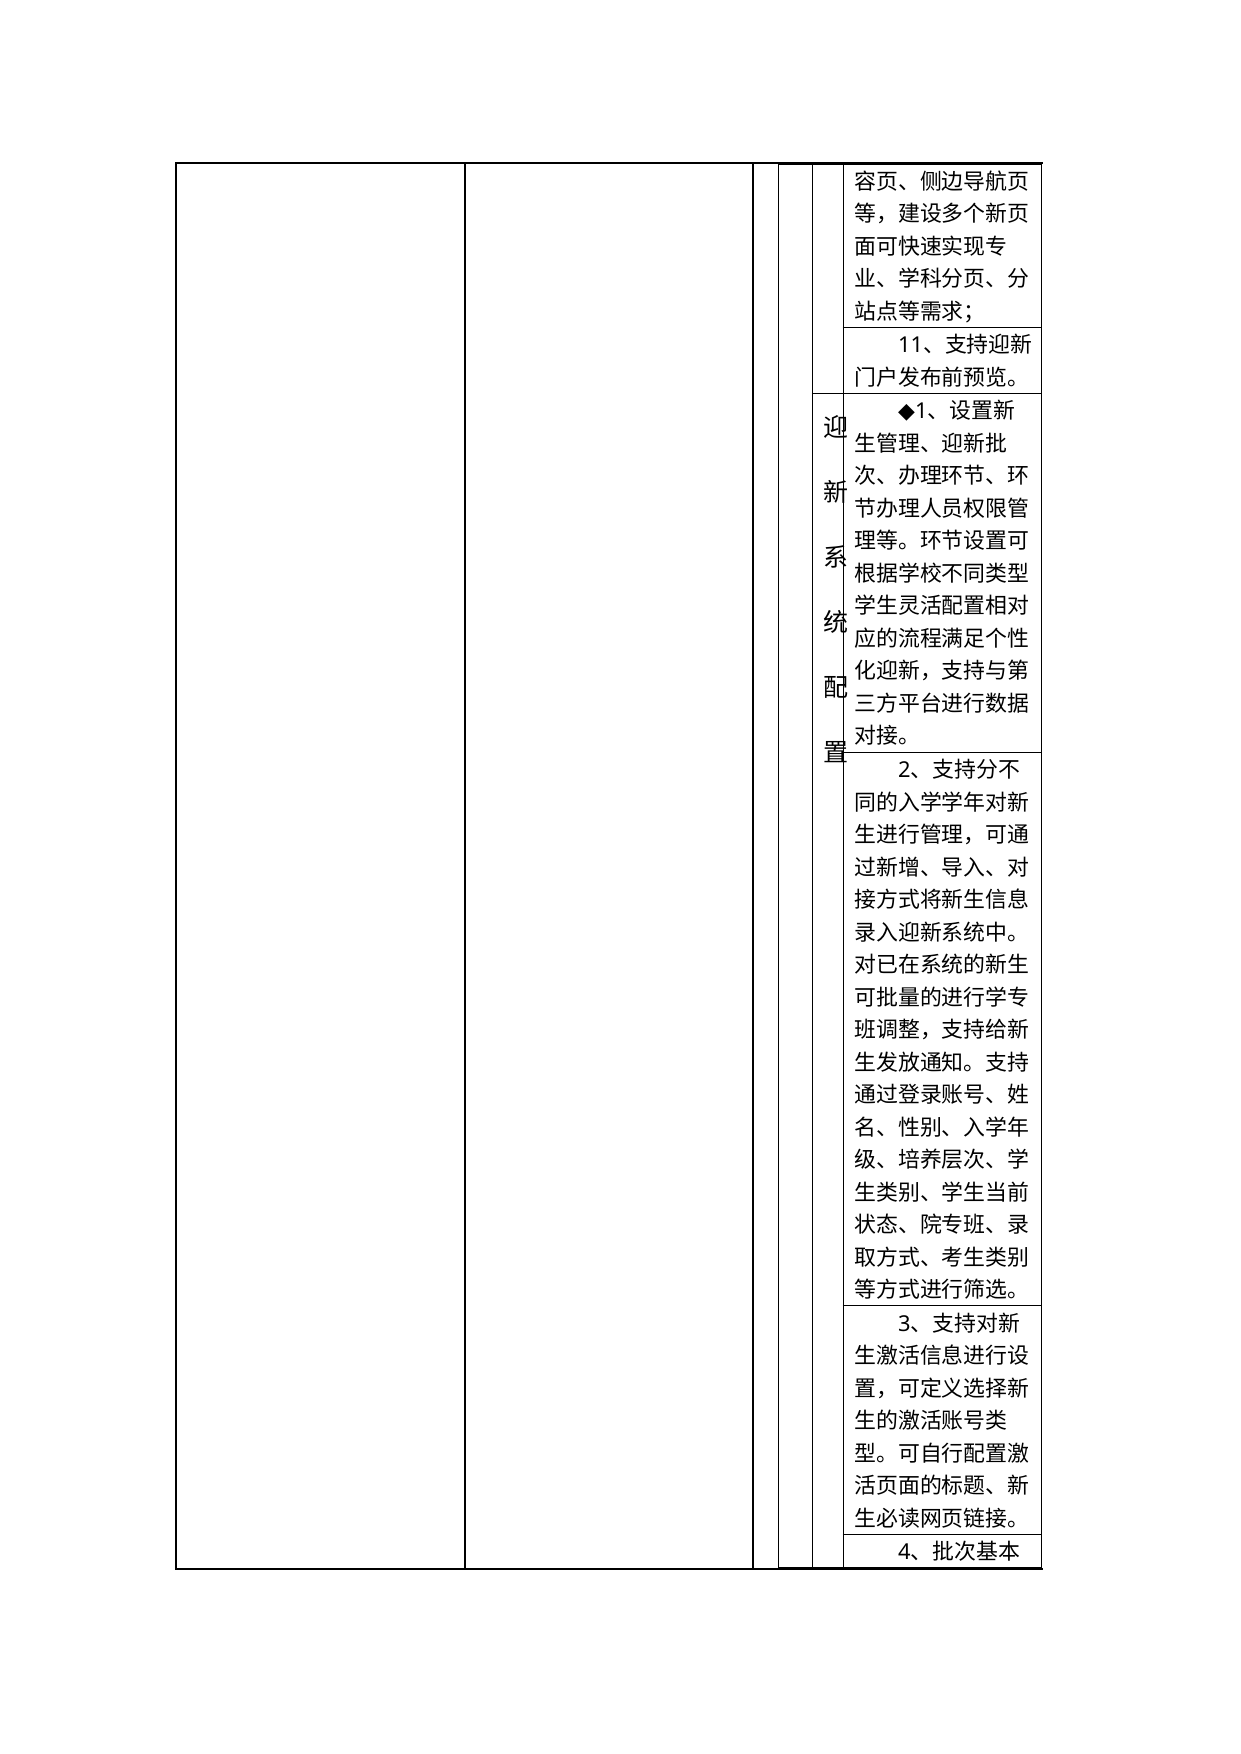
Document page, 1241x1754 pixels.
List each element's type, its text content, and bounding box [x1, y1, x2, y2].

table_cell [844, 1306, 1041, 1534]
table_cell [844, 753, 1041, 1305]
table_cell [813, 165, 843, 393]
table_cell [844, 328, 1041, 393]
table_cell 1 [177, 164, 464, 1568]
table_cell [844, 1535, 1041, 1567]
table_cell [844, 165, 1041, 327]
table_cell [754, 164, 778, 1568]
table_cell [779, 165, 812, 1567]
table_cell [813, 394, 843, 1567]
table_cell [466, 164, 752, 1568]
table_cell [844, 394, 1041, 752]
